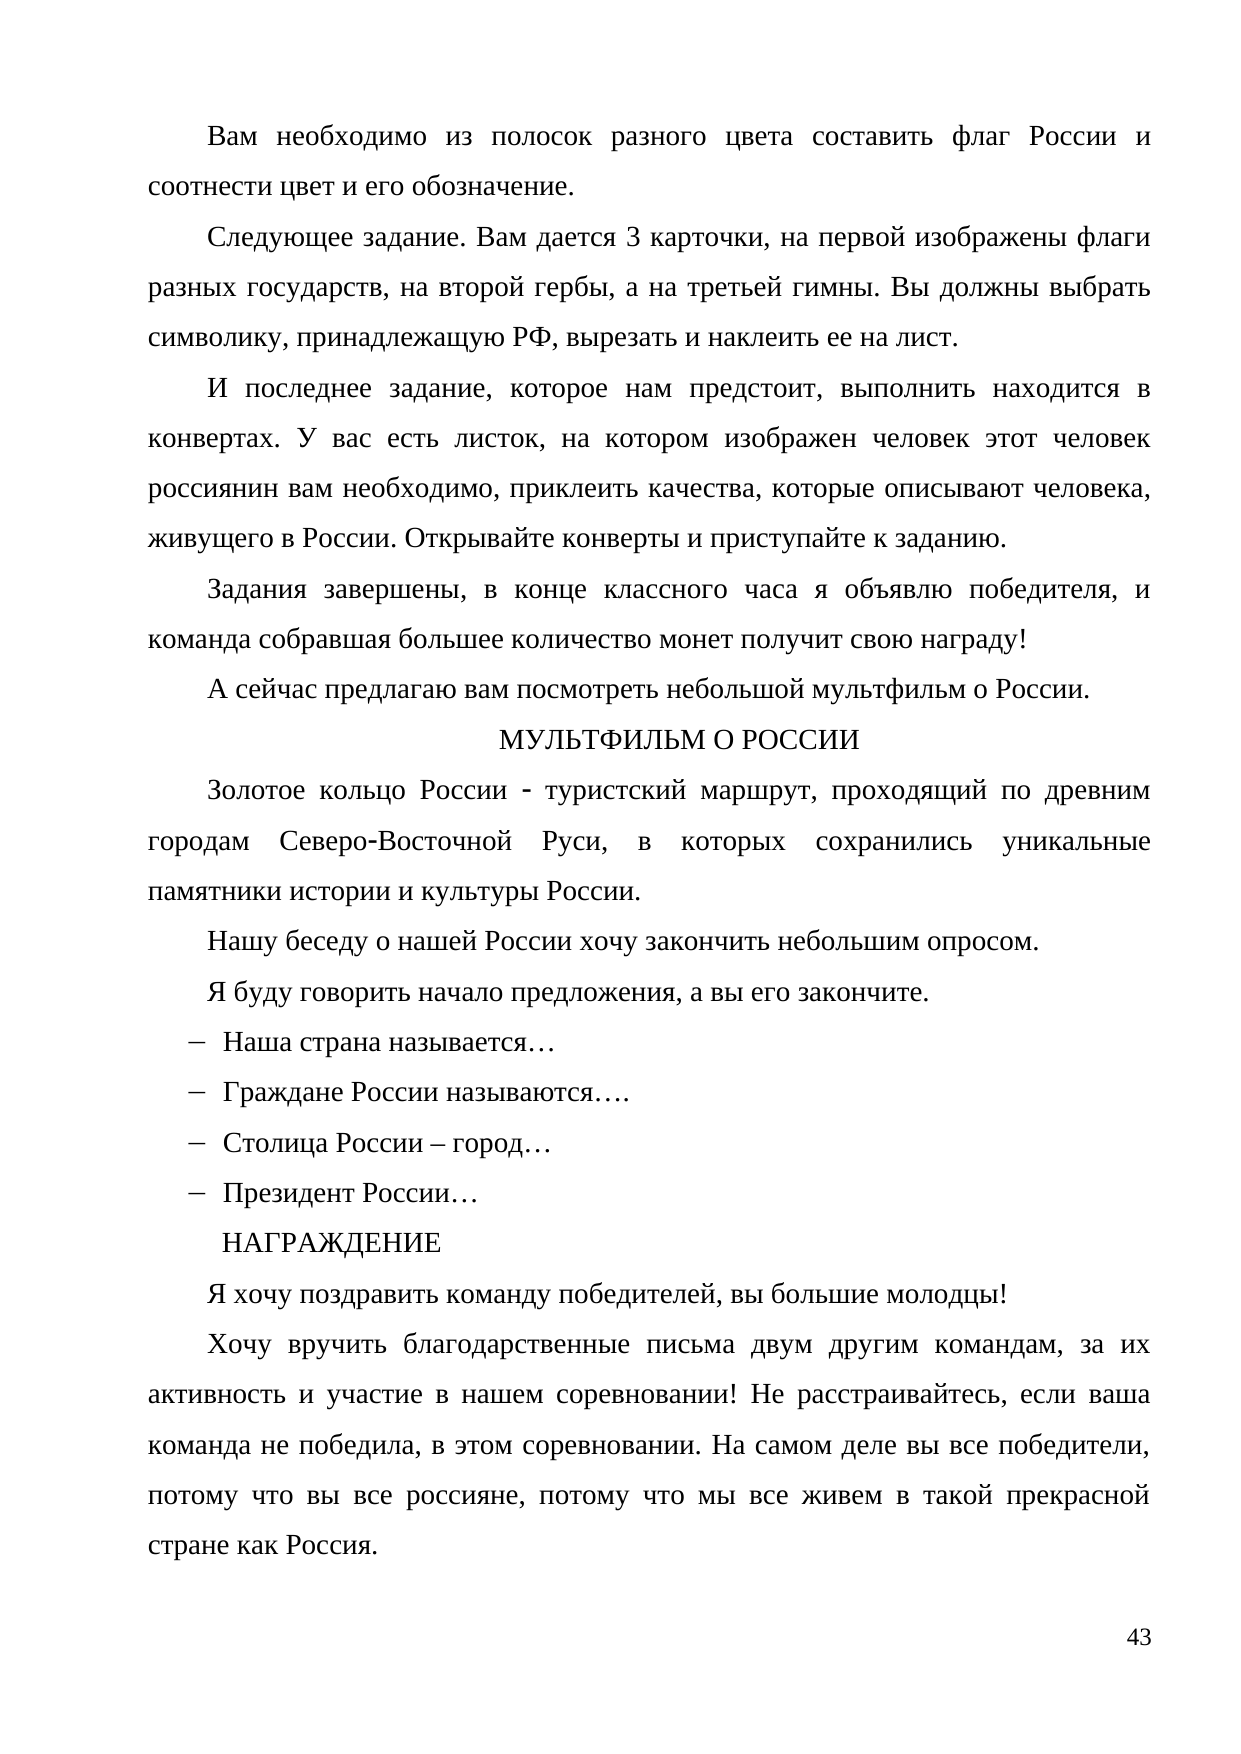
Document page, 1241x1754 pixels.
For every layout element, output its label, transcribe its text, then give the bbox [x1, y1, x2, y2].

text И последнее задание, которое нам предстоит, выполнить находится в конвертах. У вас есть листок, на котором изображен человек этот человек россиянин вам необходимо, приклеить качества, которые описывают человека, живущего в России. Открывайте конверты и приступайте к заданию. [148, 370, 1152, 554]
text Хочу вручить благодарственные письма двум другим командам, за их активность и участие в нашем соревновании! Не расстраивайтесь, если ваша команда не победила, в этом соревновании. На самом деле вы все победители, потому что вы все россияне, потому что мы все живем в такой прекрасной стране как Россия. [148, 1326, 1152, 1561]
text Нашу беседу о нашей России хочу закончить небольшим опросом. [148, 923, 1152, 957]
text Задания завершены, в конце классного часа я объявлю победителя, и команда собравшая большее количество монет получит свою награду! [148, 571, 1152, 655]
text Золотое кольцо России туристский маршрут, проходящий по древним городам СевероВосточной Руси, в которых сохранились уникальные памятники истории и культуры России. [148, 772, 1152, 907]
list Наша страна называется… [185, 1024, 1152, 1058]
text Я хочу поздравить команду победителей, вы большие молодцы! [148, 1276, 1152, 1309]
text МУЛЬТФИЛЬМ О РОССИИ [148, 722, 1152, 755]
list Граждане России называются…. [185, 1074, 1152, 1108]
text А сейчас предлагаю вам посмотреть небольшой мультфильм о России. [148, 672, 1152, 705]
text Следующее задание. Вам дается 3 карточки, на первой изображены флаги разных государств, на второй гербы, а на третьей гимны. Вы должны выбрать символику, принадлежащую РФ, вырезать и наклеить ее на лист. [148, 219, 1152, 353]
text Я буду говорить начало предложения, а вы его закончите. [148, 974, 1152, 1007]
list Столица России – город… [185, 1125, 1152, 1158]
text НАГРАЖДЕНИЕ [148, 1226, 1152, 1259]
list Президент России… [185, 1175, 1152, 1209]
text Вам необходимо из полосок разного цвета составить флаг России и соотнести цвет и его обозначение. [148, 118, 1152, 202]
